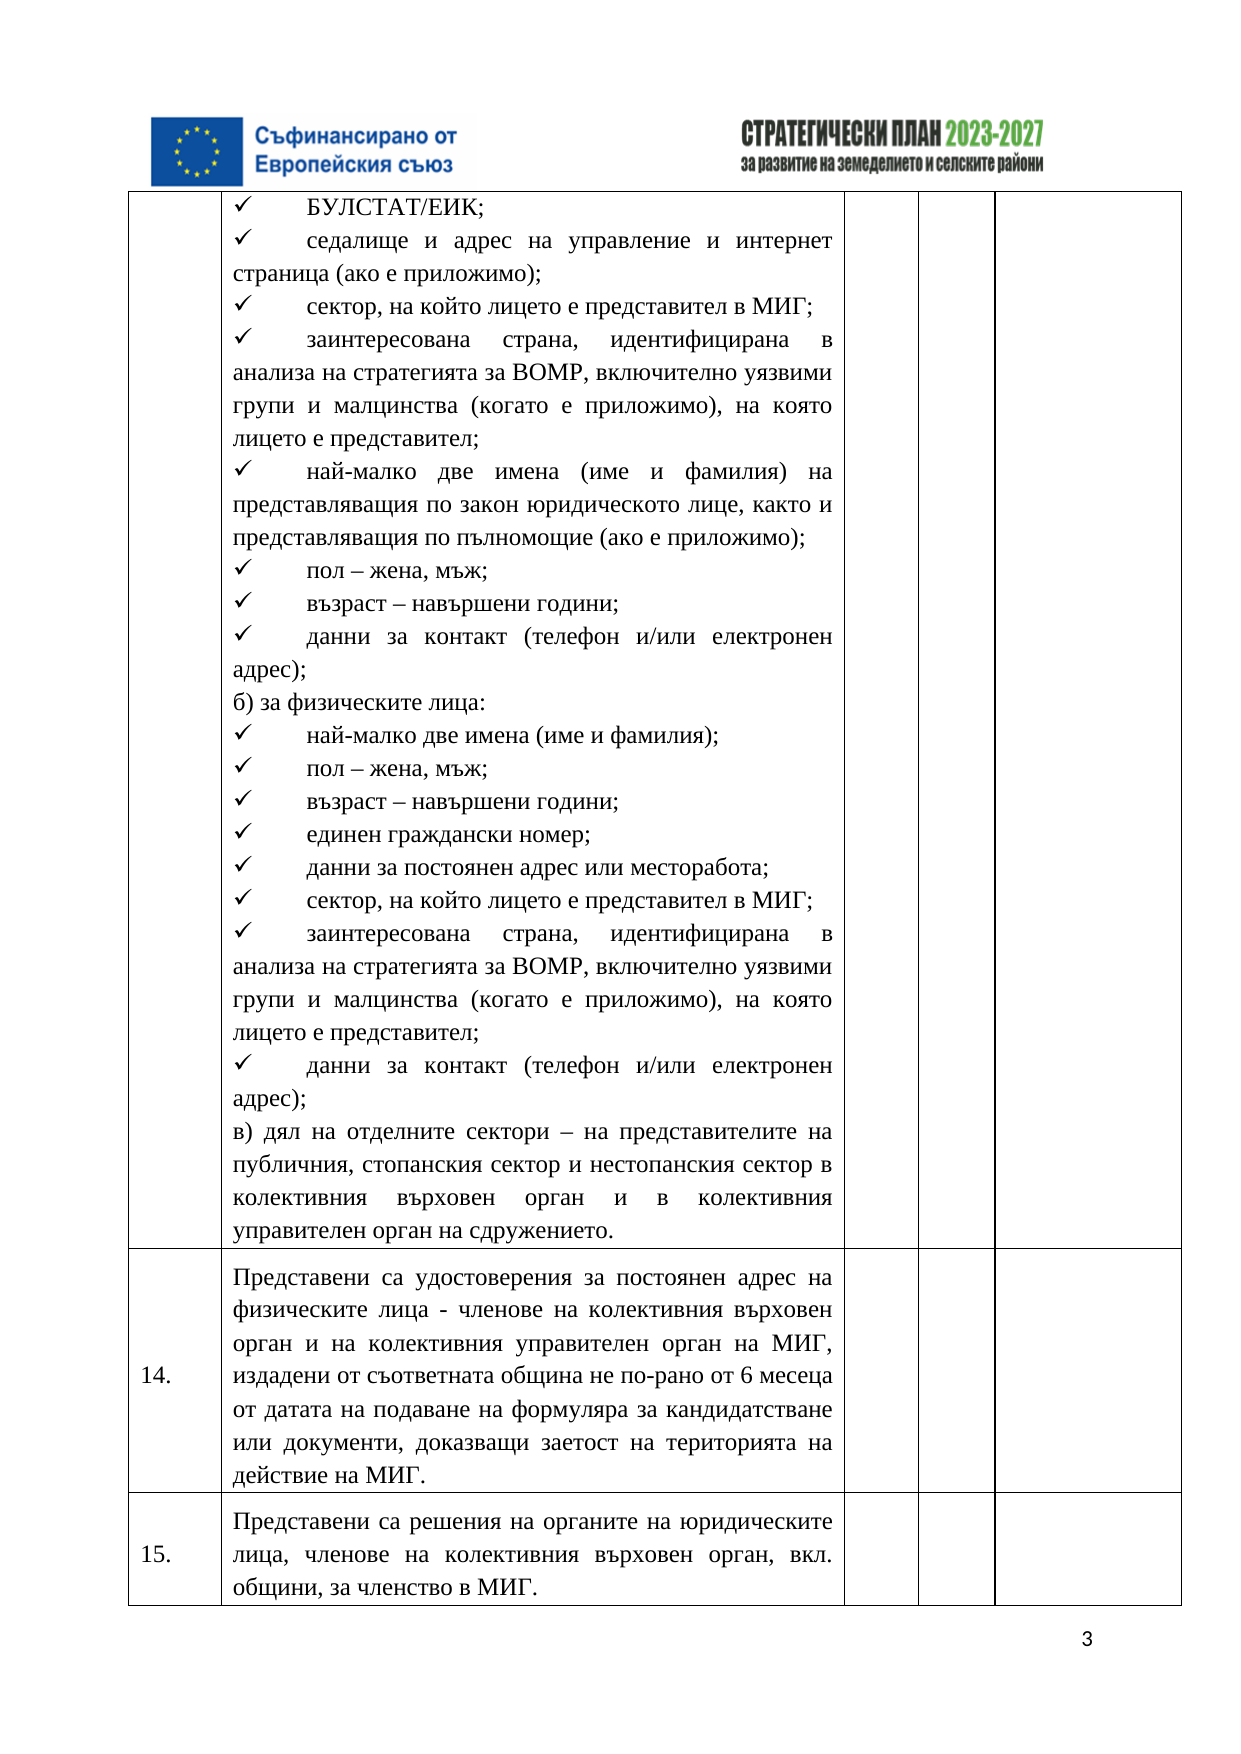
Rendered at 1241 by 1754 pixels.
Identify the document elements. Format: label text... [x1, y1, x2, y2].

picture [740, 101, 1044, 191]
table_cell [996, 1493, 1181, 1604]
table_cell [996, 1249, 1181, 1492]
table_cell [919, 192, 994, 1248]
table_cell [129, 1249, 221, 1492]
table_cell [845, 1493, 918, 1604]
table_cell [919, 1249, 994, 1492]
table_cell [129, 1493, 221, 1604]
table_cell [845, 1249, 918, 1492]
table_cell [996, 192, 1181, 1248]
table_cell [129, 192, 221, 1248]
picture [147, 113, 477, 191]
table_cell [845, 192, 918, 1248]
table_cell Представени са удостоверения за постоянен адрес на физическите лица - членове на колективния върховен орган и на колективния управителен орган на МИГ, издадени от съответната община не по-рано от 6 месеца от датата на подаване на формуляра за кандидатстване или документи, доказващи заетост на територията на действие на МИГ. [222, 1249, 844, 1492]
table_cell Представени са решения на органите на юридическите лица, членове на колективния върховен орган, вкл. общини, за членство в МИГ. [222, 1493, 844, 1604]
table_cell [919, 1493, 994, 1604]
